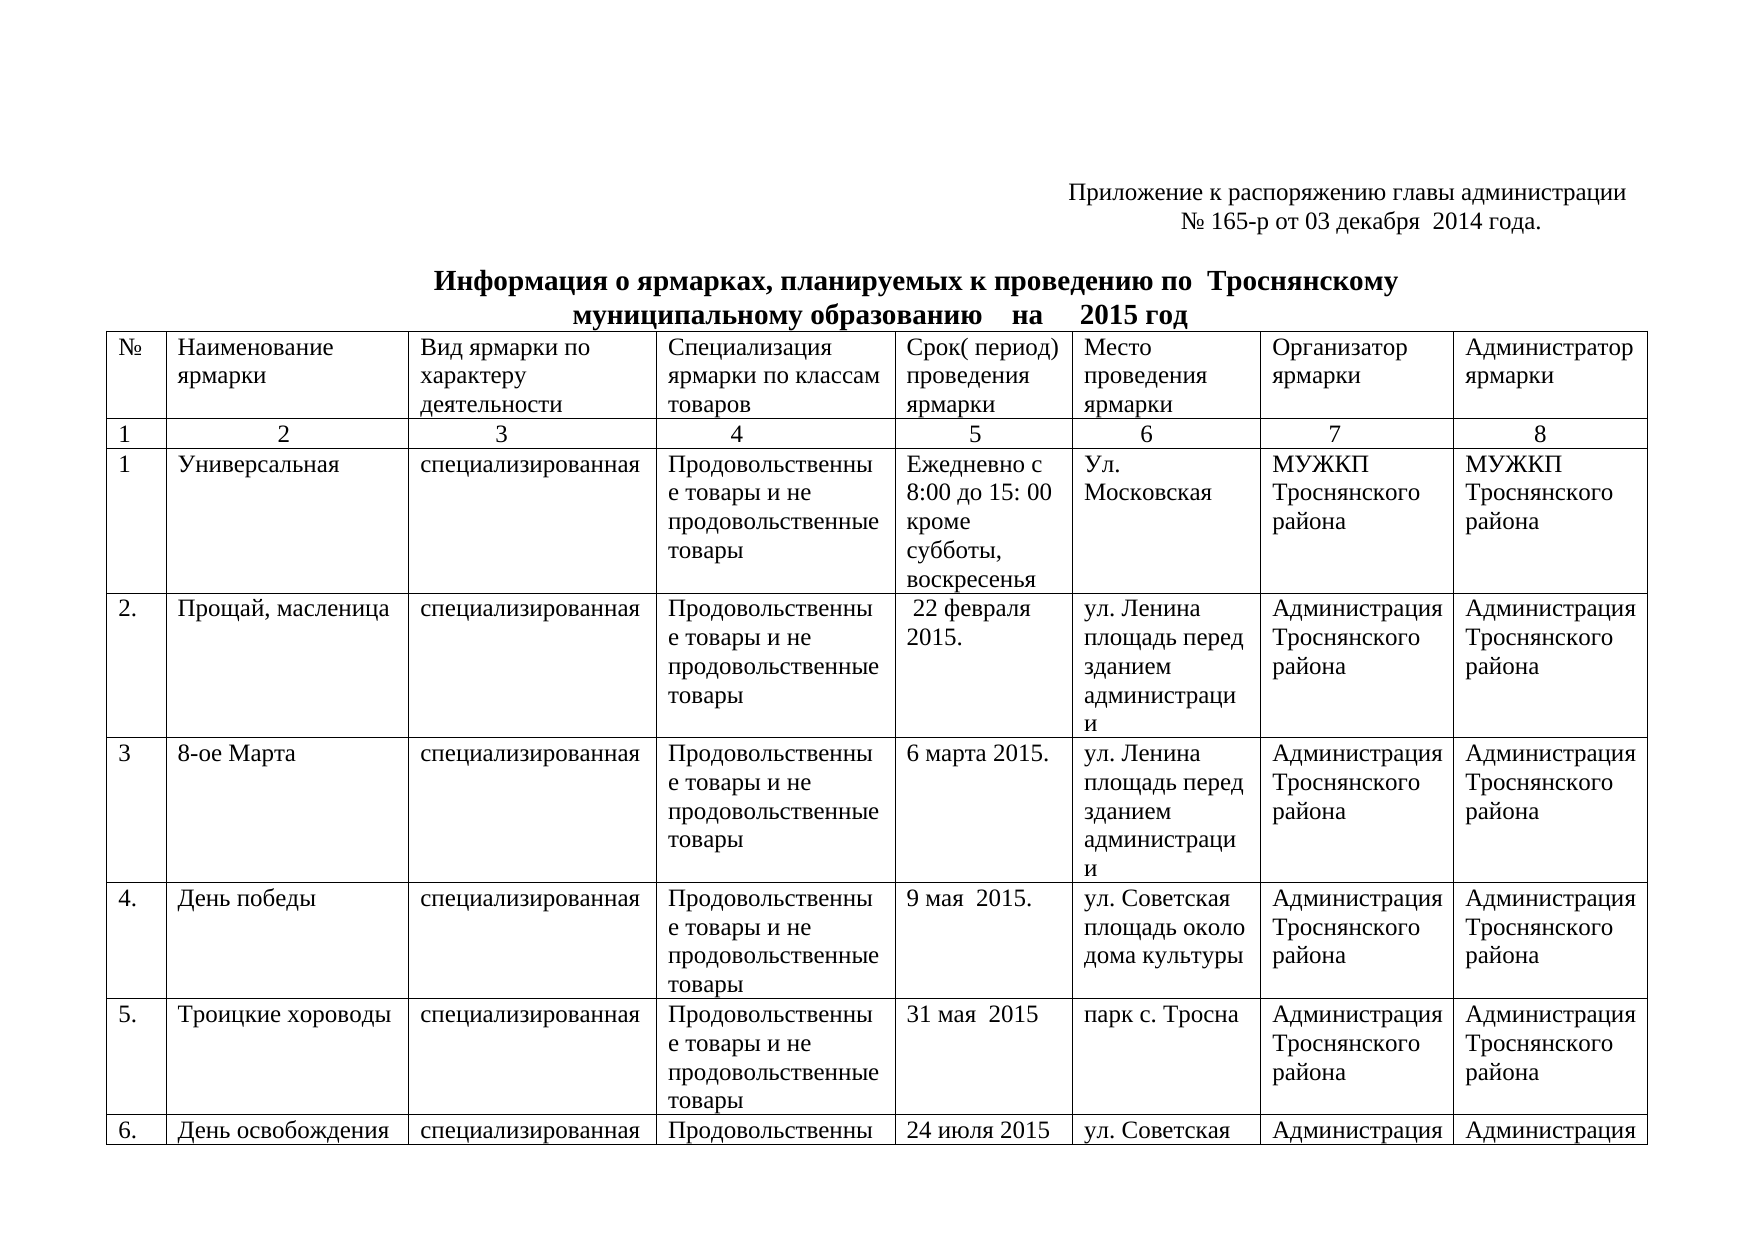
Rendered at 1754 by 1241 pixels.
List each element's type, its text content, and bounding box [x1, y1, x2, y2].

table_cell 3 [409, 419, 656, 448]
table_cell Администрация Троснянского района [1454, 594, 1647, 737]
table_header Администратор ярмарки [1454, 332, 1647, 418]
table_cell 4 [657, 419, 895, 448]
table_header Организатор ярмарки [1261, 332, 1453, 418]
table_cell 8-ое Марта [167, 738, 408, 882]
text муниципальному образованию на 2015 год [193, 297, 1636, 331]
table_cell Троицкие хороводы [167, 999, 408, 1114]
table_header № [107, 332, 166, 418]
table_cell 9 мая 2015. [896, 883, 1072, 998]
table_cell специализированная [409, 594, 656, 737]
table_cell 6 [1073, 419, 1260, 448]
table_cell Администрация Троснянского района [1261, 738, 1453, 882]
table_cell Администрация Троснянского района [1261, 594, 1453, 737]
table_cell 6. [107, 1115, 166, 1144]
table_cell 4. [107, 883, 166, 998]
table_cell 31 мая 2015 [896, 999, 1072, 1114]
table_cell 2 [167, 419, 408, 448]
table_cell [1261, 1115, 1453, 1144]
table_cell Продовольственные товары и не продовольственные товары [657, 883, 895, 998]
table_cell 7 [1261, 419, 1453, 448]
table_cell Продовольственные товары и не продовольственные товары [657, 449, 895, 592]
table_header Специализация ярмарки по классам товаров [657, 332, 895, 418]
text № 165-р от 03 декабря 2014 года. [193, 206, 1636, 235]
table_header Наименование ярмарки [167, 332, 408, 418]
table_cell Ежедневно с 8:00 до 15: 00 кроме субботы, воскресенья [896, 449, 1072, 592]
table_cell Универсальная [167, 449, 408, 592]
table_cell Прощай, масленица [167, 594, 408, 737]
table_cell специализированная [409, 1115, 656, 1144]
table_header Вид ярмарки по характеру деятельности [409, 332, 656, 418]
table_cell 1 [107, 449, 166, 592]
table_cell специализированная [409, 738, 656, 882]
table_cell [167, 1115, 408, 1144]
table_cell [1454, 1115, 1647, 1144]
table_cell Продовольственные товары и не продовольственные товары [657, 594, 895, 737]
table_cell Администрация Троснянского района [1454, 883, 1647, 998]
table_cell ул. Ленина площадь перед зданием администрации [1073, 738, 1260, 882]
table_cell Администрация Троснянского района [1454, 738, 1647, 882]
table_cell ул. Советская площадь около дома культуры [1073, 883, 1260, 998]
table_cell МУЖКП Троснянского района [1454, 449, 1647, 592]
table_cell Продовольственные товары и не продовольственные товары [657, 738, 895, 882]
table_cell 22 февраля 2015. [896, 594, 1072, 737]
table_cell Администрация Троснянского района [1454, 999, 1647, 1114]
table_header Срок( период) проведения ярмарки [896, 332, 1072, 418]
table_cell специализированная [409, 999, 656, 1114]
table_cell 5 [896, 419, 1072, 448]
table_cell МУЖКП Троснянского района [1261, 449, 1453, 592]
table_cell Администрация Троснянского района [1261, 883, 1453, 998]
table_cell 3 [107, 738, 166, 882]
table_cell 1 [107, 419, 166, 448]
text Приложение к распоряжению главы администрации [193, 177, 1636, 206]
table_cell специализированная [409, 449, 656, 592]
table_cell Продовольственные товары и не продовольственные товары [657, 999, 895, 1114]
table_cell 24 июля 2015 [896, 1115, 1072, 1144]
table_cell ул. Ленина площадь перед зданием администрации [1073, 594, 1260, 737]
table_cell 2. [107, 594, 166, 737]
table_cell 6 марта 2015. [896, 738, 1072, 882]
table_cell 5. [107, 999, 166, 1114]
text Информация о ярмарках, планируемых к проведению по Троснянскому [193, 263, 1636, 297]
table_cell Ул. Московская [1073, 449, 1260, 592]
table_cell парк с. Тросна [1073, 999, 1260, 1114]
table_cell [657, 1115, 895, 1144]
table_cell День победы [167, 883, 408, 998]
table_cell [1073, 1115, 1260, 1144]
table_header Место проведения ярмарки [1073, 332, 1260, 418]
table_cell специализированная [409, 883, 656, 998]
table_cell Администрация Троснянского района [1261, 999, 1453, 1114]
table_cell 8 [1454, 419, 1647, 448]
